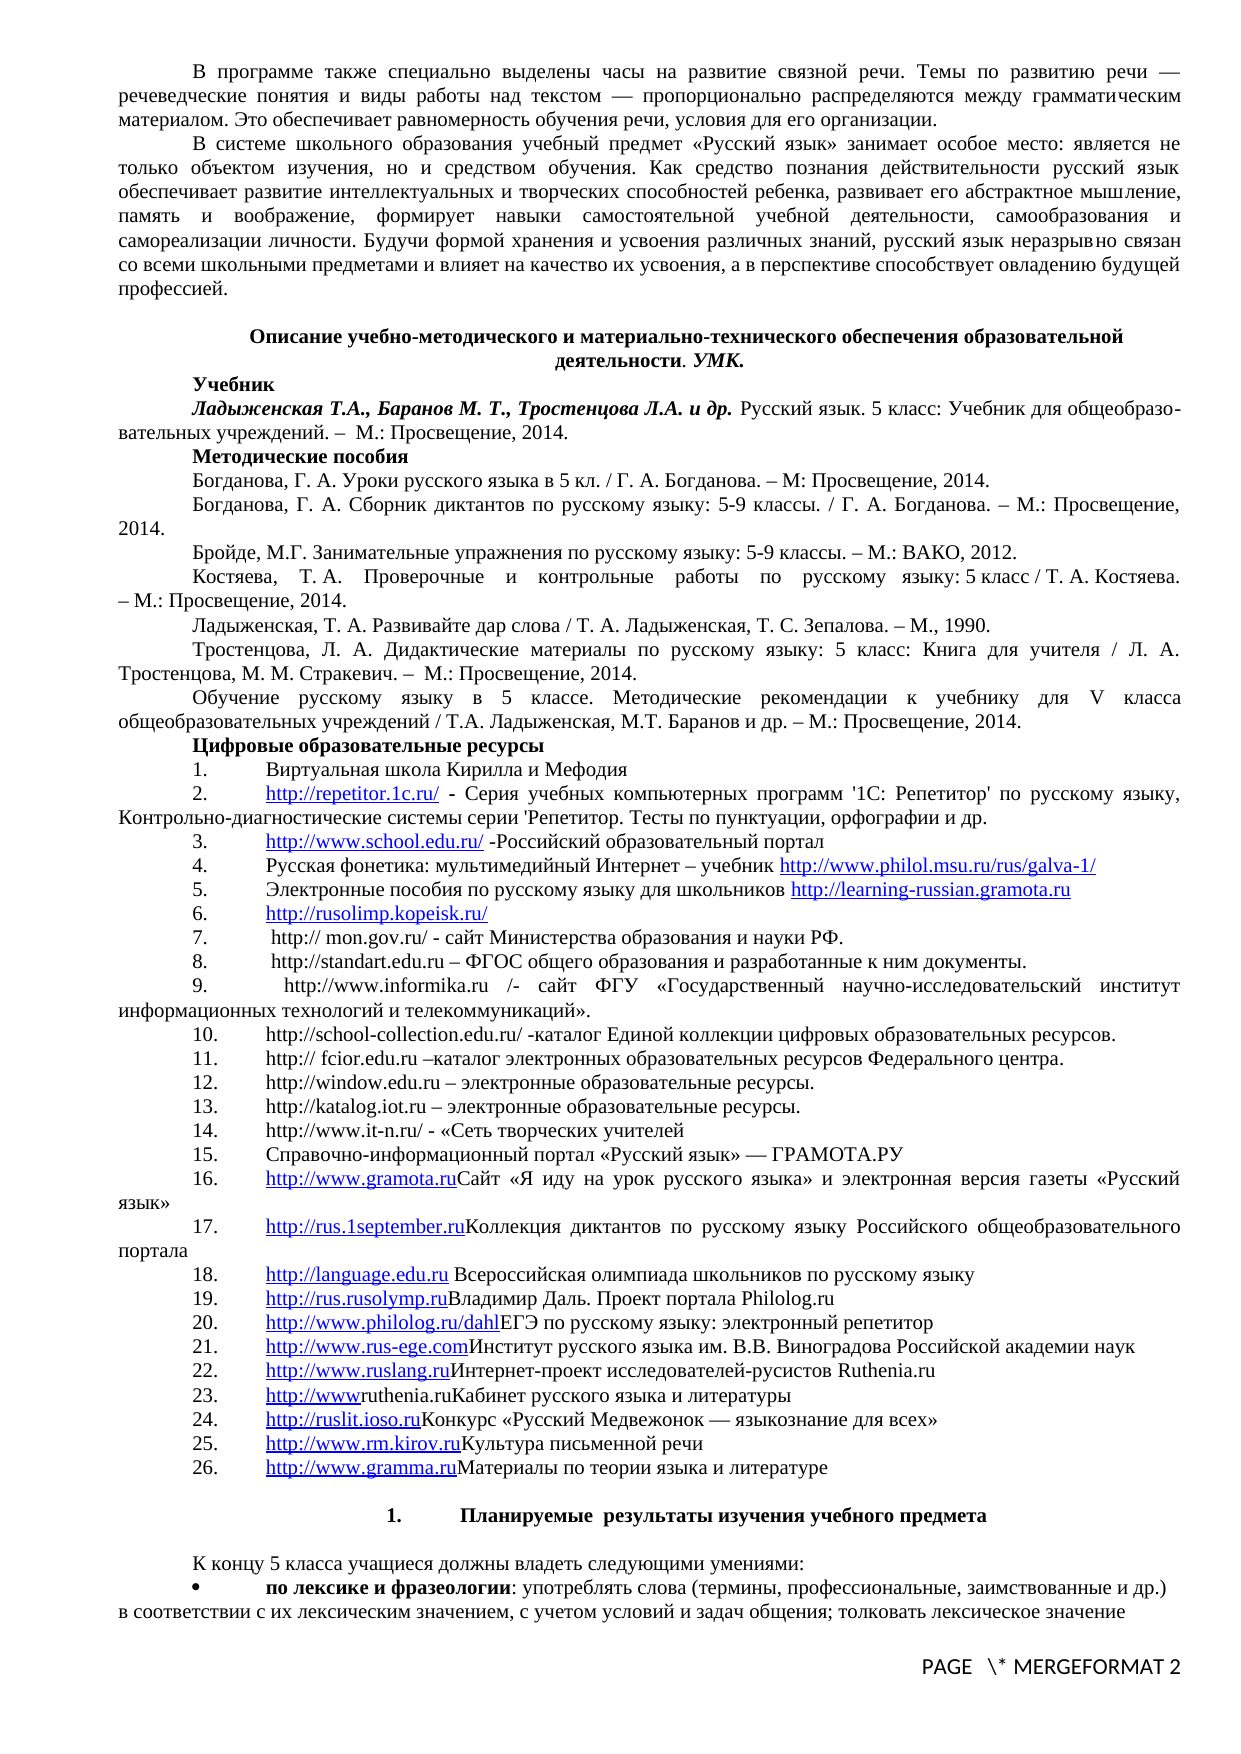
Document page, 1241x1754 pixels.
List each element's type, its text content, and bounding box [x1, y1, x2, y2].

list Русская фонетика: мультимедийный Интернет – учебник http://www.philol.msu.ru/rus/galva-1/ [118, 853, 1181, 877]
list http://rus.1september.ruКоллекция диктантов по русскому языку Российского общеобразовательного портала [118, 1214, 1181, 1262]
text Цифровые образовательные ресурсы [118, 733, 1181, 757]
list http://school-collection.edu.ru/ -каталог Единой коллекции цифровых образовательных ресурсов. [118, 1022, 1181, 1046]
list Электронные пособия по русскому языку для школьников http://learning-russian.gramota.ru [118, 877, 1181, 901]
text Учебник [118, 372, 1181, 396]
list http://www.informika.ru /- сайт ФГУ «Государственный научно-исследовательский институт информационных технологий и телекоммуникаций». [118, 973, 1181, 1022]
list http://wwwruthenia.ruКабинет русского языка и литературы [118, 1382, 1181, 1407]
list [118, 1575, 1181, 1623]
text В системе школьного образования учебный предмет «Русский язык» занимает особое место: является не только объектом изучения, но и средством обучения. Как средство познания действительности русский язык обеспечивает развитие интеллектуальных и творческих способностей ребенка, развивает его абстрактное мышление, память и воображение, формирует навыки самостоятельной учебной деятельности, самообразования и самореализации личности. Будучи формой хранения и усвоения различных знаний, русский язык неразрывно связан со всеми школьными предметами и влияет на качество их усвоения, а в перспективе способствует овладению будущей профессией. [118, 131, 1181, 300]
text Бройде, М.Г. Занимательные упражнения по русскому языку: 5-9 классы. – М.: ВАКО, 2012. [118, 540, 1181, 564]
list http://repetitor.1c.ru/ - Серия учебных компьютерных программ '1С: Репетитор' по русскому языку, Контрольно-диагностические системы серии 'Репетитор. Тесты по пунктуации, орфографии и др. [118, 781, 1181, 829]
text Обучение русскому языку в 5 классе. Методические рекомендации к учебнику для V класса общеобразовательных учреждений / Т.А. Ладыженская, М.Т. Баранов и др. – М.: Просвещение, 2014. [118, 685, 1181, 733]
text Костяева, Т. А. Проверочные и контрольные работы по русскому языку: 5 класс / Т. А. Костяева. – М.: Просвещение, 2014. [118, 564, 1181, 612]
text Богданова, Г. А. Уроки русского языка в 5 кл. / Г. А. Богданова. – М: Просвещение, 2014. [118, 468, 1181, 492]
list http://www.rm.kirov.ruКультура письменной речи [118, 1431, 1181, 1455]
list http://rus.rusolymp.ruВладимир Даль. Проект портала Philolog.ru [118, 1286, 1181, 1310]
list http://ruslit.ioso.ruКонкурс «Русский Медвежонок — языкознание для всех» [118, 1407, 1181, 1431]
list Планируемые результаты изучения учебного предмета [118, 1503, 1181, 1527]
list К концу 5 класса учащиеся должны владеть следующими умениями: [118, 1551, 1181, 1575]
list http://language.edu.ru Всероссийская олимпиада школьников по русскому языку [118, 1262, 1181, 1286]
text В программе также специально выделены часы на развитие связной речи. Темы по развитию речи — речеведческие понятия и виды работы над текстом — пропорционально распределяются между грамматическим материалом. Это обеспечивает равномерность обучения речи, условия для его организации. [118, 59, 1181, 131]
text Богданова, Г. А. Сборник диктантов по русскому языку: 5-9 классы. / Г. А. Богданова. – М.: Просвещение, 2014. [118, 492, 1181, 540]
list http://www.school.edu.ru/ -Российский образовательный портал [118, 829, 1181, 853]
list http://www.it-n.ru/ - «Сеть творческих учителей [118, 1118, 1181, 1142]
list http://rusolimp.kopeisk.ru/ [118, 901, 1181, 925]
list http://www.ruslang.ruИнтернет-проект исследователей-русистов Ruthenia.ru [118, 1358, 1181, 1382]
list http://www.philolog.ru/dahlЕГЭ по русскому языку: электронный репетитор [118, 1310, 1181, 1334]
list http://www.rus-ege.comИнститут русского языка им. В.В. Виноградова Российской академии наук [118, 1334, 1181, 1358]
text Ладыженская, Т. А. Развивайте дар слова / Т. А. Ладыженская, Т. С. Зепалова. – М., 1990. [118, 612, 1181, 637]
text Методические пособия [118, 444, 1181, 468]
text Ладыженская Т.А., Баранов М. Т., Тростенцова Л.А. и др. Русский язык. 5 класс: Учебник для общеобразовательных учреждений. – М.: Просвещение, 2014. [118, 396, 1181, 444]
list http:// mon.gov.ru/ - сайт Министерства образования и науки РФ. [118, 925, 1181, 949]
list Справочно-информационный портал «Русский язык» — ГРАМОТА.РУ [118, 1142, 1181, 1166]
list http:// fcior.edu.ru –каталог электронных образовательных ресурсов Федерального центра. [118, 1046, 1181, 1070]
list http://katalog.iot.ru – электронные образовательные ресурсы. [118, 1094, 1181, 1118]
list http://window.edu.ru – электронные образовательные ресурсы. [118, 1070, 1181, 1094]
list http://www.gramma.ruМатериалы по теории языка и литературе [118, 1455, 1181, 1479]
text Тростенцова, Л. А. Дидактические материалы по русскому языку: 5 класс: Книга для учителя / Л. А. Тростенцова, М. М. Стракевич. – М.: Просвещение, 2014. [118, 637, 1181, 685]
list http://standart.edu.ru – ФГОС общего образования и разработанные к ним документы. [118, 949, 1181, 973]
list http://www.gramota.ruСайт «Я иду на урок русского языка» и электронная версия газеты «Русский язык» [118, 1166, 1181, 1214]
text Описание учебно-методического и материально-технического обеспечения образовательной деятельности. УМК. [118, 324, 1181, 372]
list Виртуальная школа Кирилла и Мефодия [118, 757, 1181, 781]
